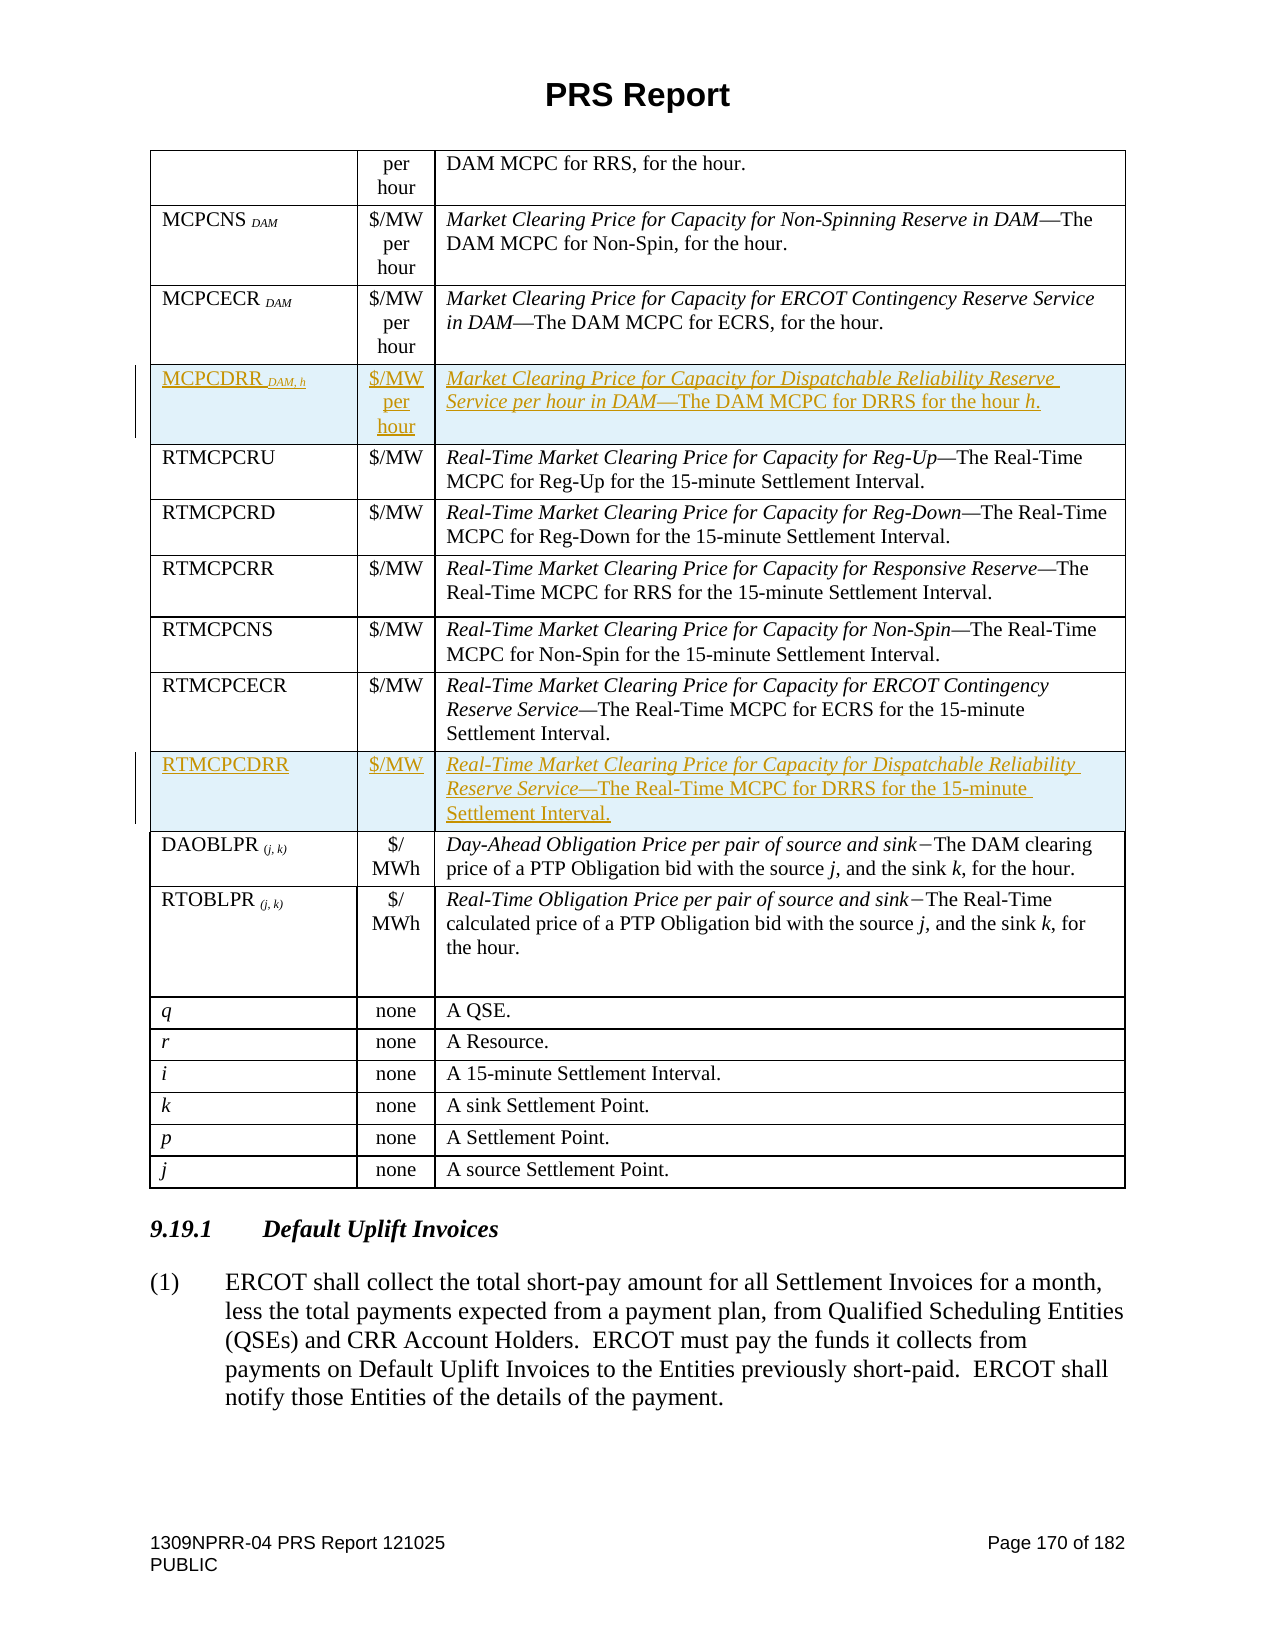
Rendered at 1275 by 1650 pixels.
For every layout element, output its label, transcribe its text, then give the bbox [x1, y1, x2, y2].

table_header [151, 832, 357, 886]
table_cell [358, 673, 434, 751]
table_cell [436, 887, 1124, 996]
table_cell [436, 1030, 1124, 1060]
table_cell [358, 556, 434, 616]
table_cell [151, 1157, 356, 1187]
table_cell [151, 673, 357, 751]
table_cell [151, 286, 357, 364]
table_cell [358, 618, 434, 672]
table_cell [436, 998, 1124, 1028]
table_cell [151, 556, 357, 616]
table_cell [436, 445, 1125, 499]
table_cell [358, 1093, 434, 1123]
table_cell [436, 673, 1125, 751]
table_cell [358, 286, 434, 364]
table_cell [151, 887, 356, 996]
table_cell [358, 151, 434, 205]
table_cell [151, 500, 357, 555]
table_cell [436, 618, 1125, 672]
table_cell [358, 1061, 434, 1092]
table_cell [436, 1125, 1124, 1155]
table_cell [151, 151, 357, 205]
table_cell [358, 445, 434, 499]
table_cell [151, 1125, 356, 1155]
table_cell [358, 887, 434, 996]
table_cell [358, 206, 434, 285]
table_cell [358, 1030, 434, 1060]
text (1) ERCOT shall collect the total short-pay amount for all Settlement Invoices for a month, less the total payments expected from a payment plan, from Qualified Scheduling Entities (QSEs) and CRR Account Holders. ERCOT must pay the funds it collects from payments on Default Uplift Invoices to the Entities previously short-paid. ERCOT shall notify those Entities of the details of the payment. [150, 1267, 1125, 1411]
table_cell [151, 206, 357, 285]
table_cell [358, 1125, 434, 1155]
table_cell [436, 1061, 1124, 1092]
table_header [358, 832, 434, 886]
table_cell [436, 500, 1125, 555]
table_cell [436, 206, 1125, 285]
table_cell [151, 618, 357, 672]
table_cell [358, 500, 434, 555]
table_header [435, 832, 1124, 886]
text 9.19.1 Default Uplift Invoices [150, 1214, 1125, 1242]
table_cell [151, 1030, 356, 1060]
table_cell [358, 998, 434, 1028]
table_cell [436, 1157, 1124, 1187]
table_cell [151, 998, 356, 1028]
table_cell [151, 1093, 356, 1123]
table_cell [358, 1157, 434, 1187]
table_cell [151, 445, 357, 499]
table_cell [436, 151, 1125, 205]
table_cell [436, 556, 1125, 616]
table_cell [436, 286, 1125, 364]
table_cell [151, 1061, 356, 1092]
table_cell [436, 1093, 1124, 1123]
